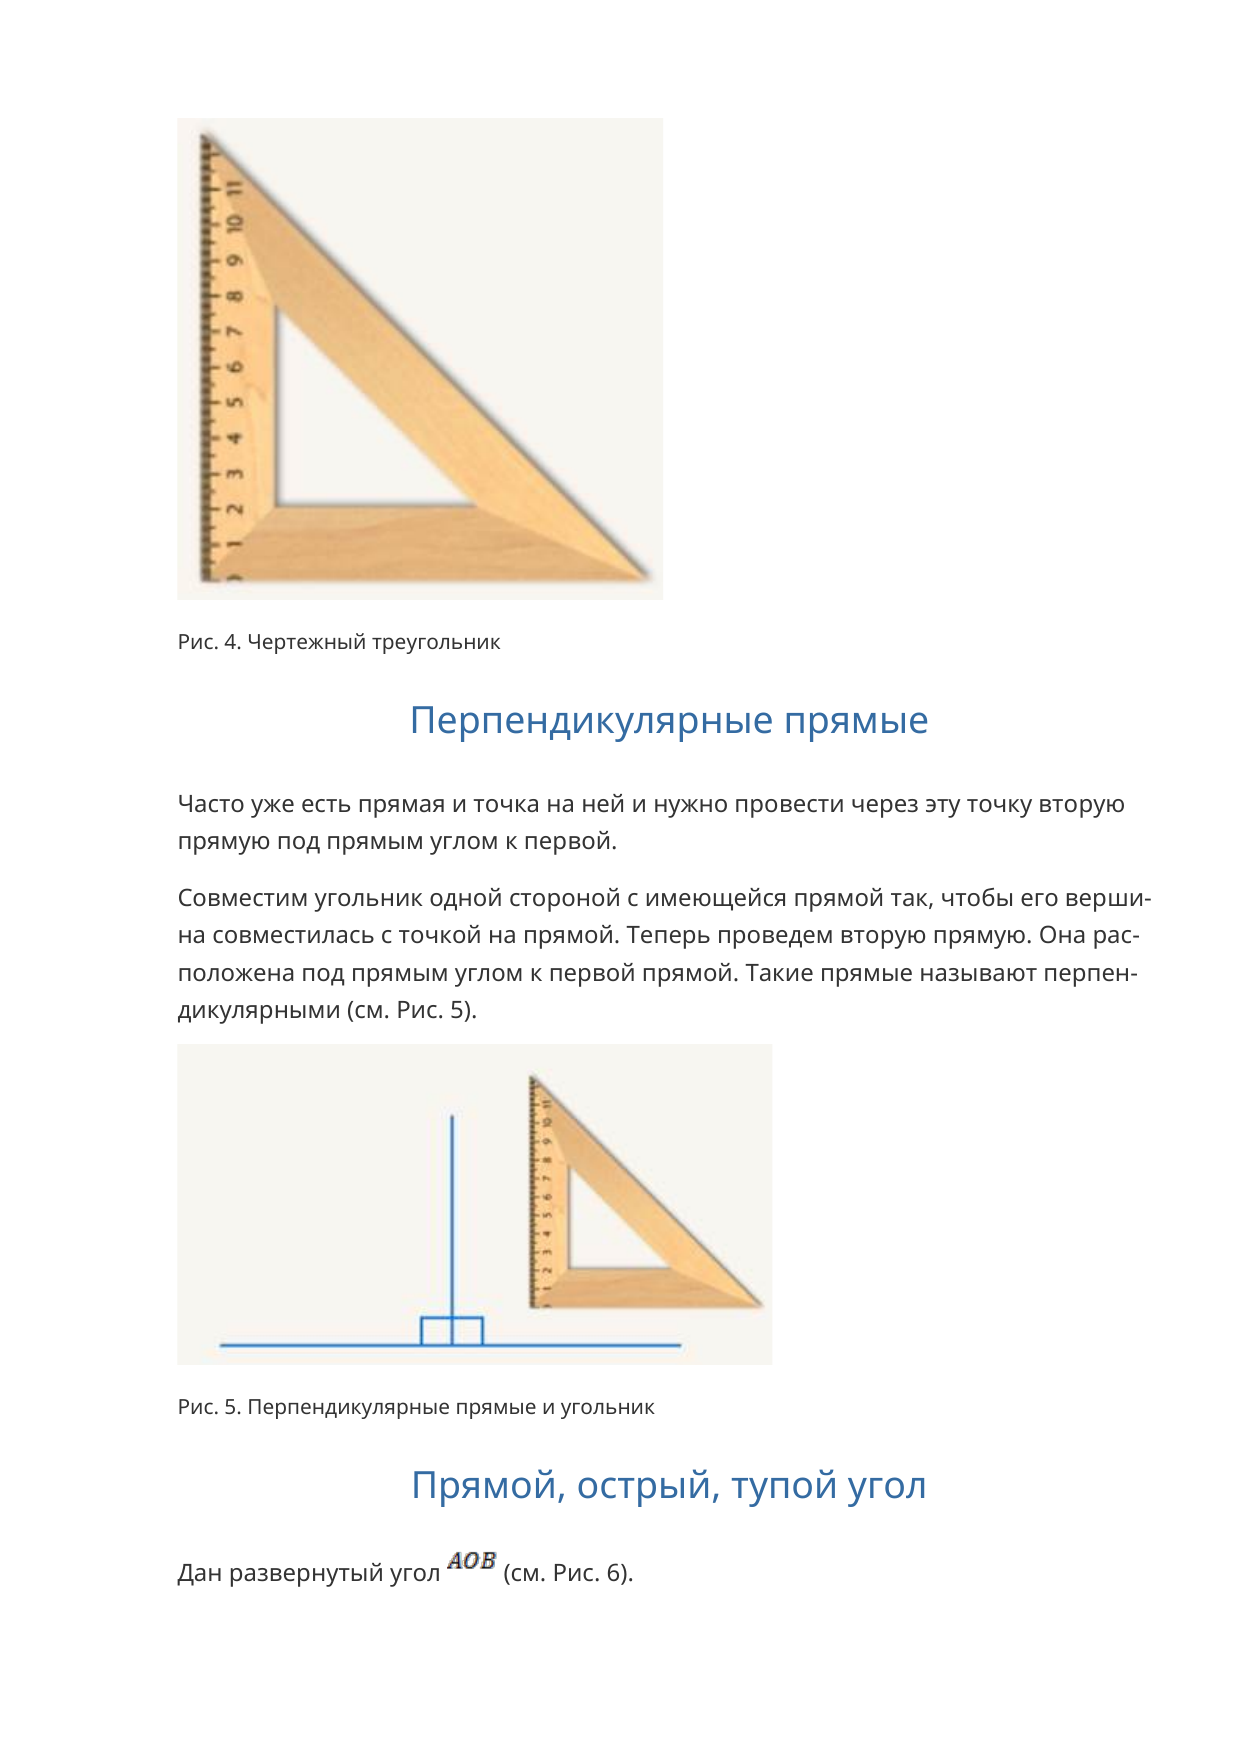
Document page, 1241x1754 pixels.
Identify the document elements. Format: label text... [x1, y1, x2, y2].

text Дан развернутый угол (см. Рис. 6). [177, 1547, 1152, 1588]
text Рис. 4. Чертежный треугольник [177, 618, 1152, 656]
text Прямой, острый, тупой угол [177, 1458, 1152, 1509]
text Рис. 5. Перпендикулярные прямые и угольник [177, 1383, 1152, 1421]
picture [447, 1546, 498, 1582]
picture [177, 118, 664, 600]
text Часто уже есть прямая и точка на ней и нужно провести через эту точку вторую прямую под прямым углом к первой. [177, 782, 1152, 857]
text Совместим угольник одной стороной с имеющейся прямой так, чтобы его вершина совместилась с точкой на прямой. Теперь проведем вторую прямую. Она расположена под прямым углом к первой прямой. Такие прямые называют перпендикулярными (см. Рис. 5). [177, 875, 1152, 1025]
picture [177, 1044, 773, 1365]
text Перпендикулярные прямые [177, 693, 1152, 744]
